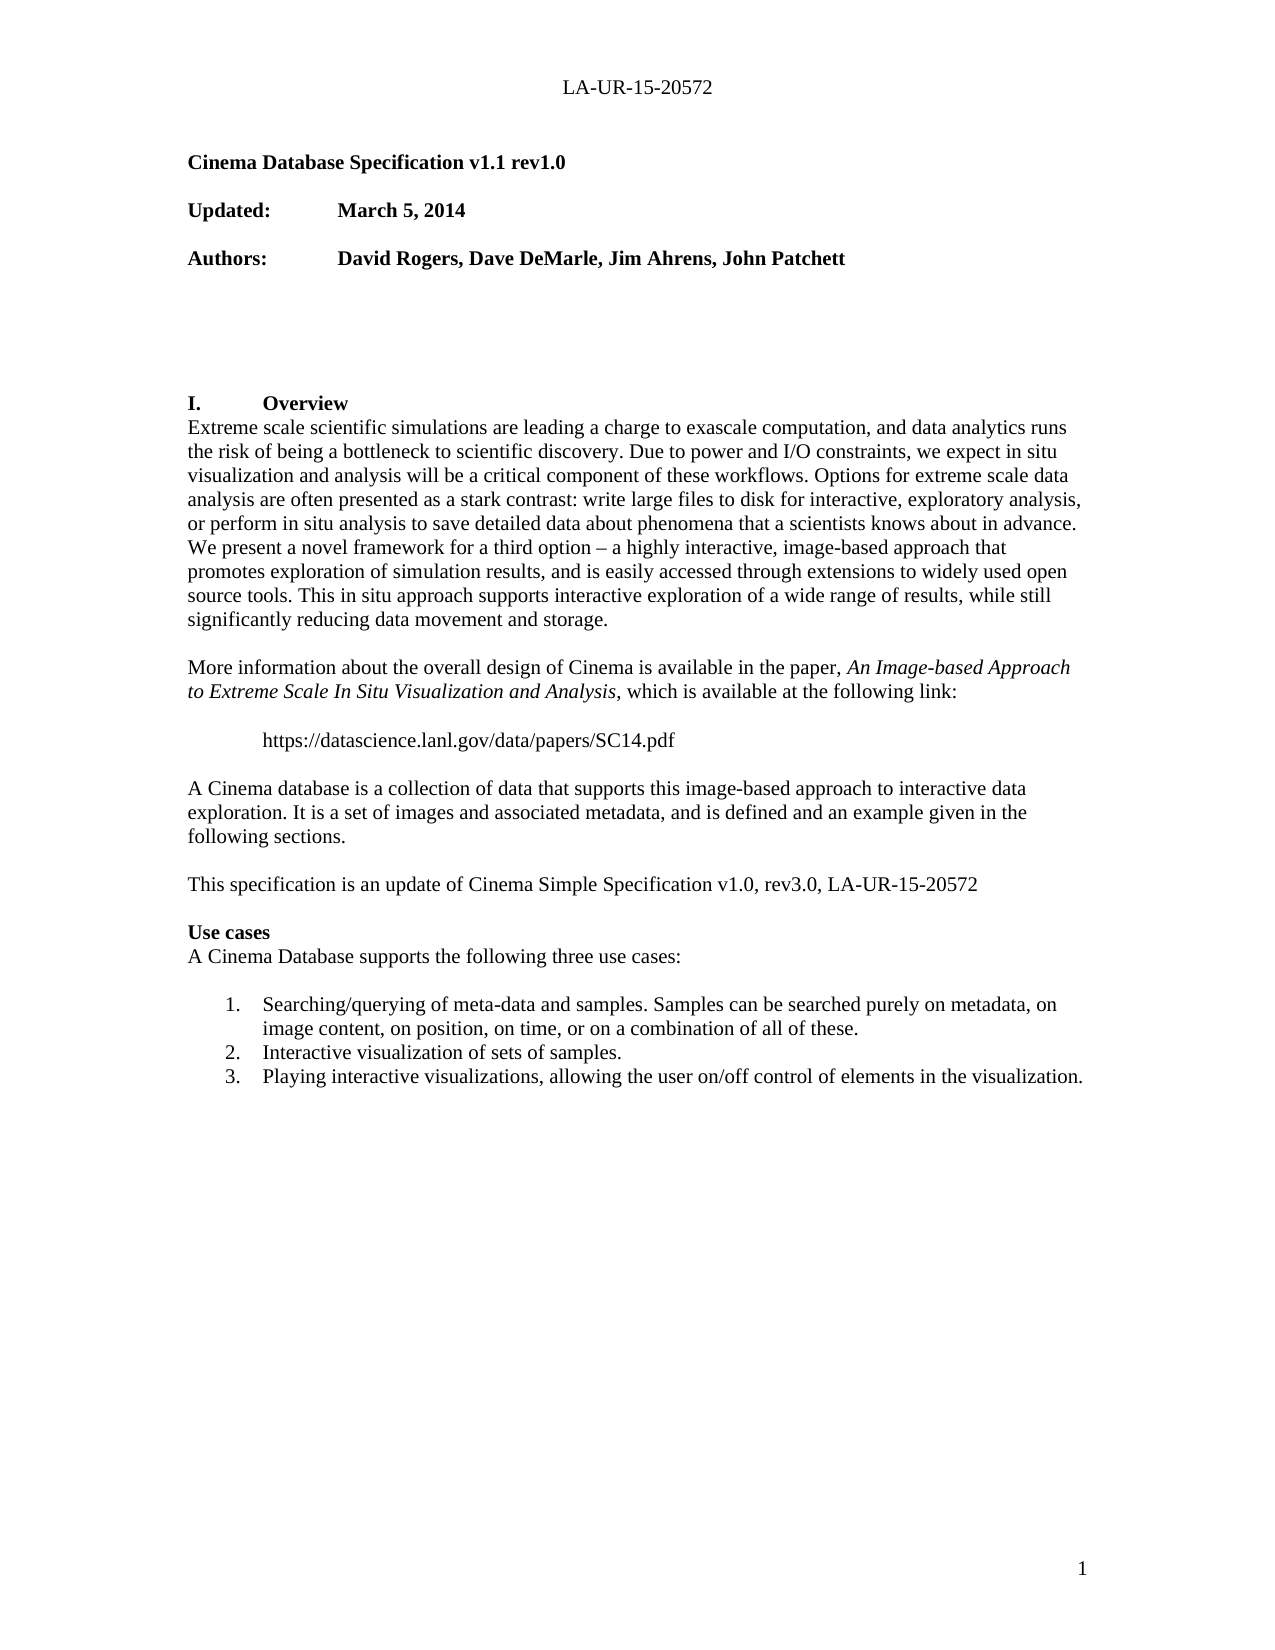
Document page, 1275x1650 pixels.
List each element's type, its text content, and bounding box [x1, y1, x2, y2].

text A Cinema Database supports the following three use cases: [187, 944, 1087, 968]
text https://datascience.lanl.gov/data/papers/SC14.pdf [187, 727, 1087, 752]
text Use cases [187, 920, 1087, 944]
list Searching/querying of meta-data and samples. Samples can be searched purely on metadata, on image content, on position, on time, or on a combination of all of these. [225, 992, 1087, 1040]
text Extreme scale scientific simulations are leading a charge to exascale computation, and data analytics runs the risk of being a bottleneck to scientific discovery. Due to power and I/O constraints, we expect in situ visualization and analysis will be a critical component of these workflows. Options for extreme scale data analysis are often presented as a stark contrast: write large files to disk for interactive, exploratory analysis, or perform in situ analysis to save detailed data about phenomena that a scientists knows about in advance. We present a novel framework for a third option – a highly interactive, image-based approach that promotes exploration of simulation results, and is easily accessed through extensions to widely used open source tools. This in situ approach supports interactive exploration of a wide range of results, while still significantly reducing data movement and storage. [187, 415, 1087, 631]
list Playing interactive visualizations, allowing the user on/off control of elements in the visualization. [225, 1064, 1087, 1088]
text This specification is an update of Cinema Simple Specification v1.0, rev3.0, LA-UR-15-20572 [187, 872, 1087, 896]
text I. Overview [187, 391, 1087, 415]
text Authors: David Rogers, Dave DeMarle, Jim Ahrens, John Patchett [187, 246, 1087, 270]
text Updated: March 5, 2014 [187, 198, 1087, 222]
text More information about the overall design of Cinema is available in the paper, An Image-based Approach to Extreme Scale In Situ Visualization and Analysis, which is available at the following link: [187, 655, 1087, 703]
text Cinema Database Specification v1.1 rev1.0 [187, 150, 1087, 174]
text A Cinema database is a collection of data that supports this image-based approach to interactive data exploration. It is a set of images and associated metadata, and is defined and an example given in the following sections. [187, 776, 1087, 848]
list Interactive visualization of sets of samples. [225, 1040, 1087, 1064]
